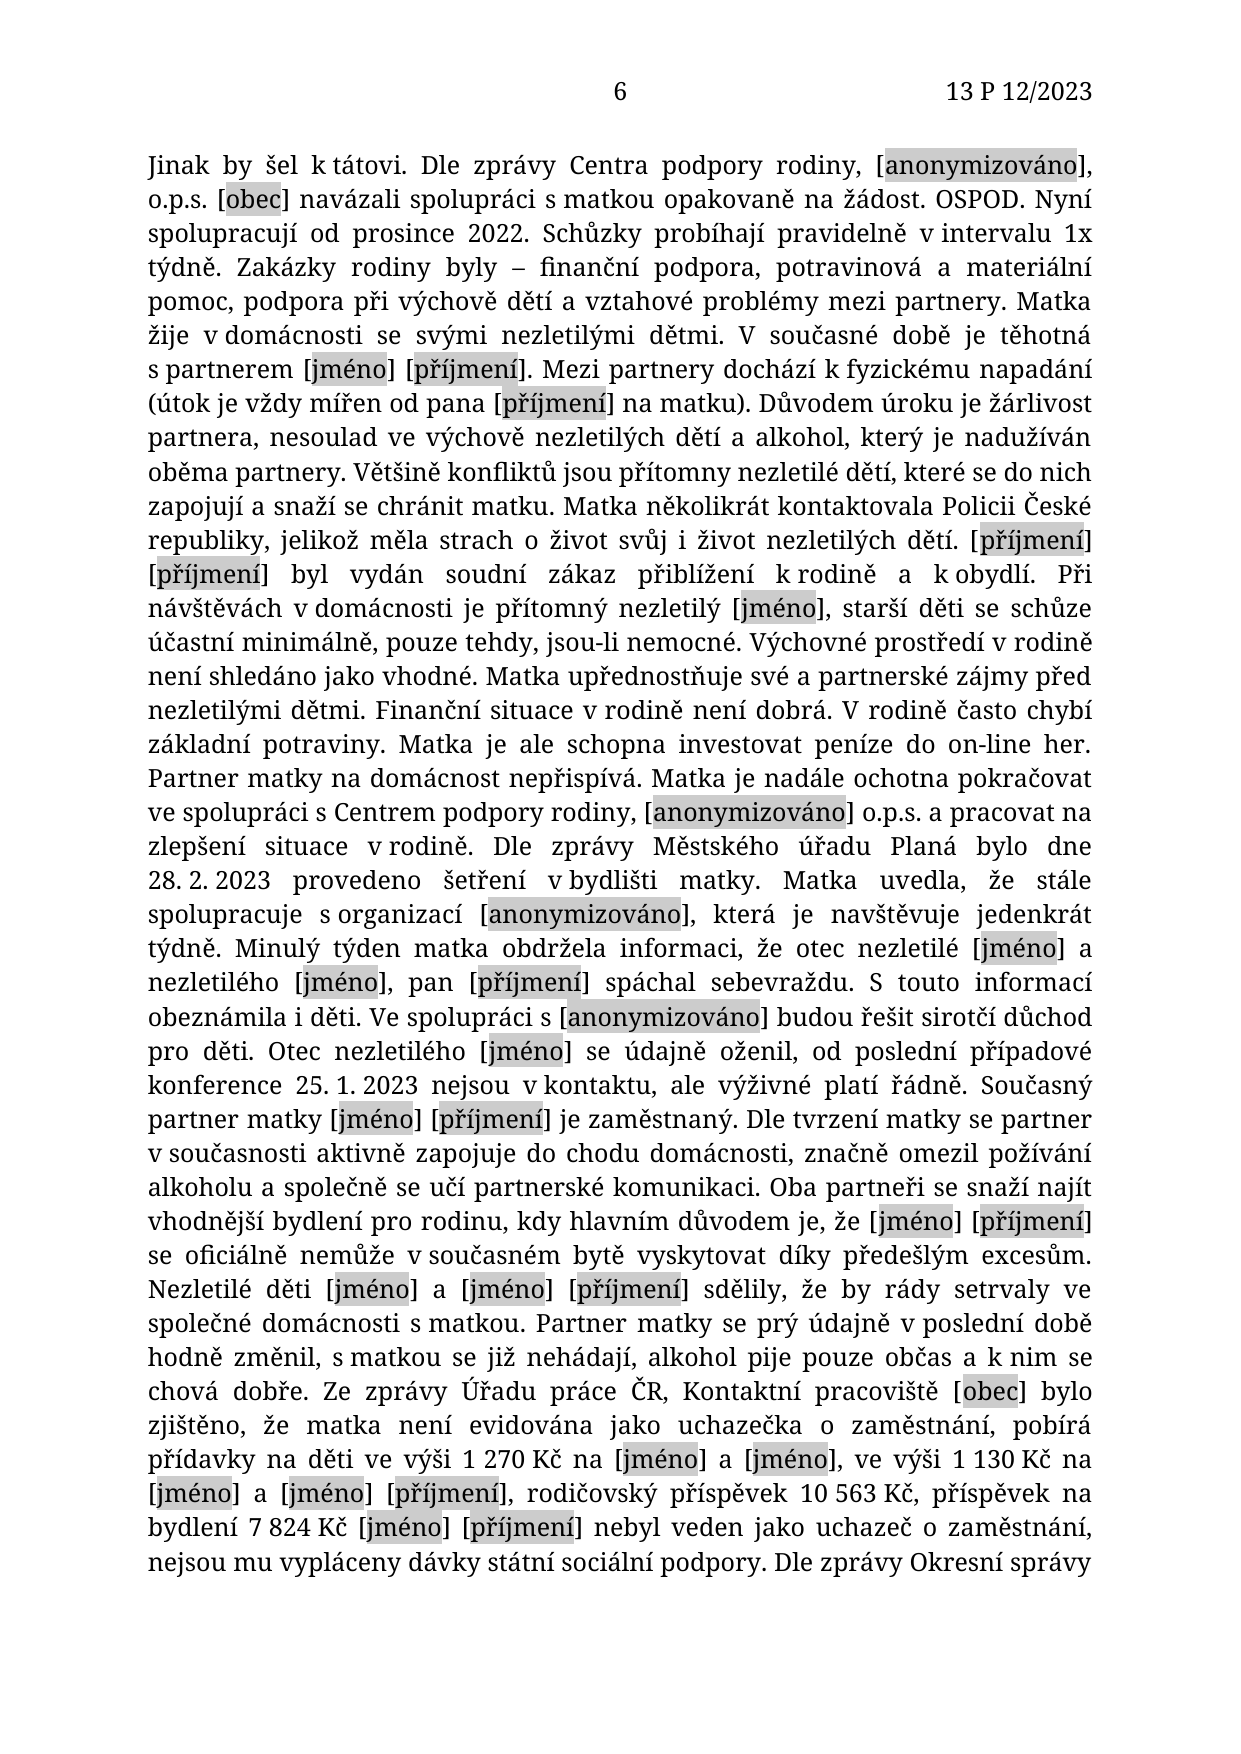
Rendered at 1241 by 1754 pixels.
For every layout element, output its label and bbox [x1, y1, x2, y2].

text [148, 148, 1093, 1578]
